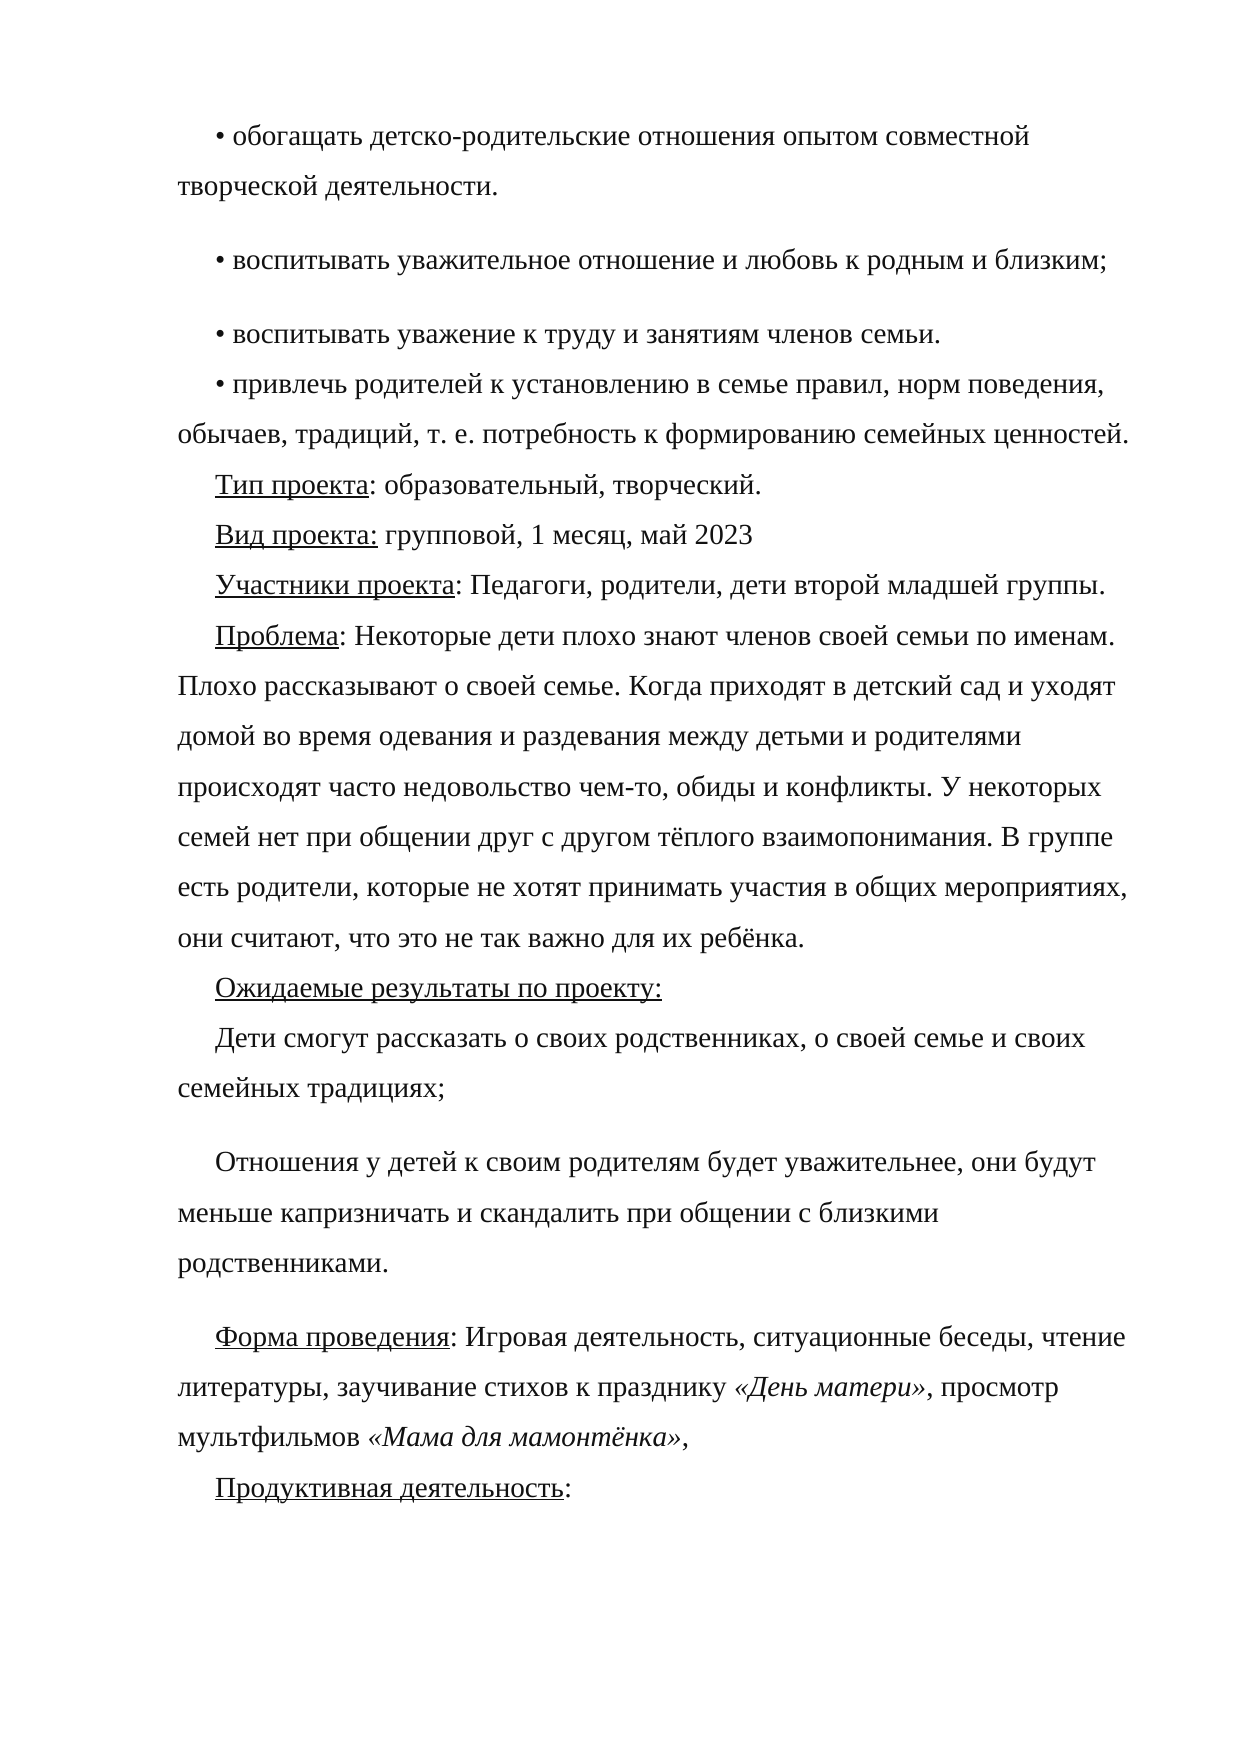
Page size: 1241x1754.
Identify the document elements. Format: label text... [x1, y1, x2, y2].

text Вид проекта: групповой, 1 месяц, май 2023 [177, 517, 1152, 551]
text • обогащать детско-родительские отношения опытом совместной творческой деятельности. [177, 118, 1152, 202]
text Продуктивная деятельность: [177, 1470, 1152, 1503]
text Ожидаемые результаты по проекту: [177, 970, 1152, 1003]
text • привлечь родителей к установлению в семье правил, норм поведения, обычаев, традиций, т. е. потребность к формированию семейных ценностей. [177, 366, 1152, 450]
text Отношения у детей к своим родителям будет уважительнее, они будут меньше капризничать и скандалить при общении с близкими родственниками. [177, 1144, 1152, 1278]
text Форма проведения: Игровая деятельность, ситуационные беседы, чтение литературы, заучивание стихов к празднику «День матери», просмотр мультфильмов «Мама для мамонтёнка», [177, 1319, 1152, 1453]
text • воспитывать уважительное отношение и любовь к родным и близким; [177, 242, 1152, 276]
text Проблема: Некоторые дети плохо знают членов своей семьи по именам. Плохо рассказывают о своей семье. Когда приходят в детский сад и уходят домой во время одевания и раздевания между детьми и родителями происходят часто недовольство чем-то, обиды и конфликты. У некоторых семей нет при общении друг с другом тёплого взаимопонимания. В группе есть родители, которые не хотят принимать участия в общих мероприятиях, они считают, что это не так важно для их ребёнка. [177, 618, 1152, 953]
text Тип проекта: образовательный, творческий. [177, 467, 1152, 500]
text • воспитывать уважение к труду и занятиям членов семьи. [177, 316, 1152, 349]
text Участники проекта: Педагоги, родители, дети второй младшей группы. [177, 567, 1152, 601]
text Дети смогут рассказать о своих родственниках, о своей семье и своих семейных традициях; [177, 1020, 1152, 1104]
